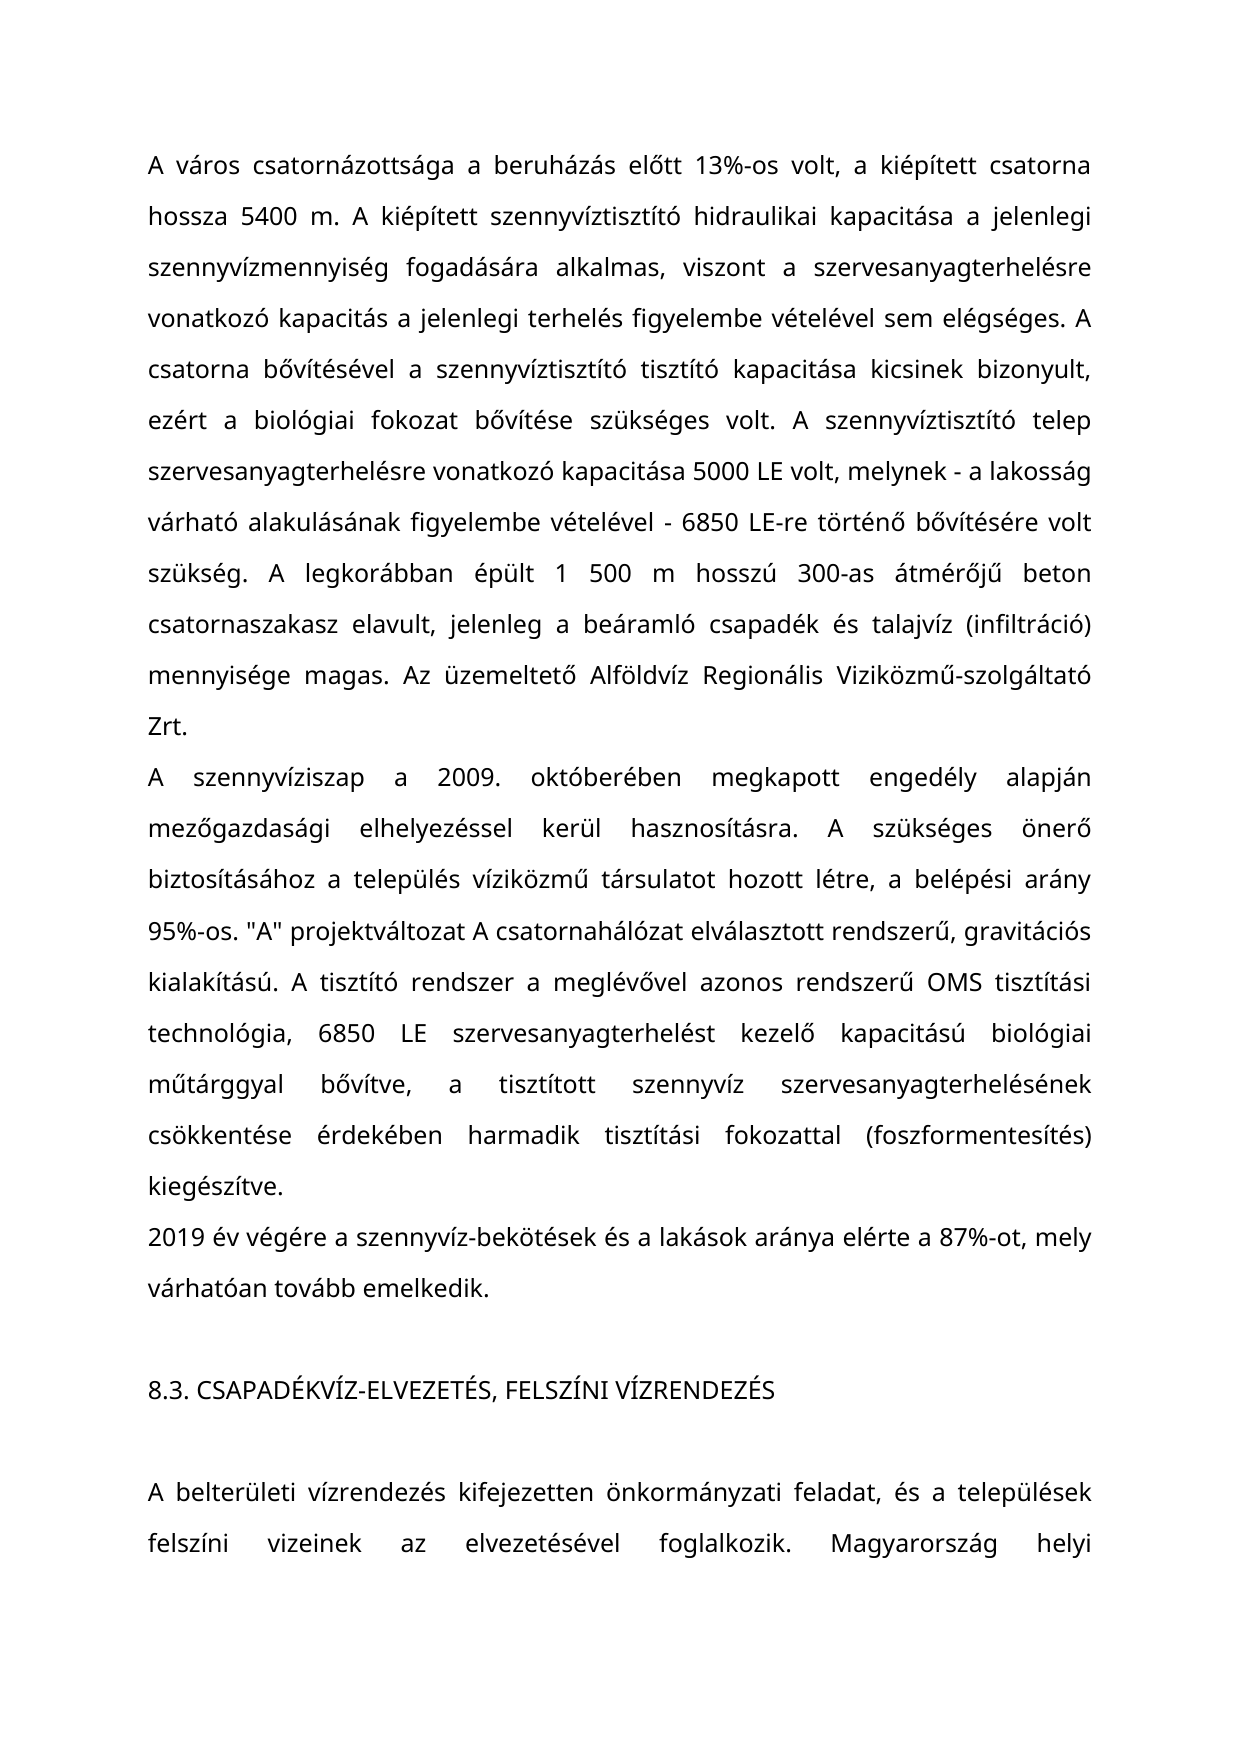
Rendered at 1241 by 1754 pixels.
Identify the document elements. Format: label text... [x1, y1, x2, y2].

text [148, 1475, 1093, 1560]
text A szennyvíziszap a 2009. októberében megkapott engedély alapján mezőgazdasági elhelyezéssel kerül hasznosításra. A szükséges önerő biztosításához a település víziközmű társulatot hozott létre, a belépési arány 95%-os. "A" projektváltozat A csatornahálózat elválasztott rendszerű, gravitációs kialakítású. A tisztító rendszer a meglévővel azonos rendszerű OMS tisztítási technológia, 6850 LE szervesanyagterhelést kezelő kapacitású biológiai műtárggyal bővítve, a tisztított szennyvíz szervesanyagterhelésének csökkentése érdekében harmadik tisztítási fokozattal (foszformentesítés) kiegészítve. [148, 760, 1093, 1202]
text 2019 év végére a szennyvíz-bekötések és a lakások aránya elérte a 87%-ot, mely várhatóan tovább emelkedik. [148, 1219, 1093, 1304]
text A város csatornázottsága a beruházás előtt 13%-os volt, a kiépített csatorna hossza 5400 m. A kiépített szennyvíztisztító hidraulikai kapacitása a jelenlegi szennyvízmennyiség fogadására alkalmas, viszont a szervesanyagterhelésre vonatkozó kapacitás a jelenlegi terhelés figyelembe vételével sem elégséges. A csatorna bővítésével a szennyvíztisztító tisztító kapacitása kicsinek bizonyult, ezért a biológiai fokozat bővítése szükséges volt. A szennyvíztisztító telep szervesanyagterhelésre vonatkozó kapacitása 5000 LE volt, melynek - a lakosság várható alakulásának figyelembe vételével - 6850 LE-re történő bővítésére volt szükség. A legkorábban épült 1 500 m hosszú 300-as átmérőjű beton csatornaszakasz elavult, jelenleg a beáramló csapadék és talajvíz (infiltráció) mennyisége magas. Az üzemeltető Alföldvíz Regionális Viziközmű-szolgáltató Zrt. [148, 148, 1093, 743]
subtitle 8.3. CSAPADÉKVÍZ-ELVEZETÉS, FELSZÍNI VÍZRENDEZÉS [148, 1373, 1093, 1407]
